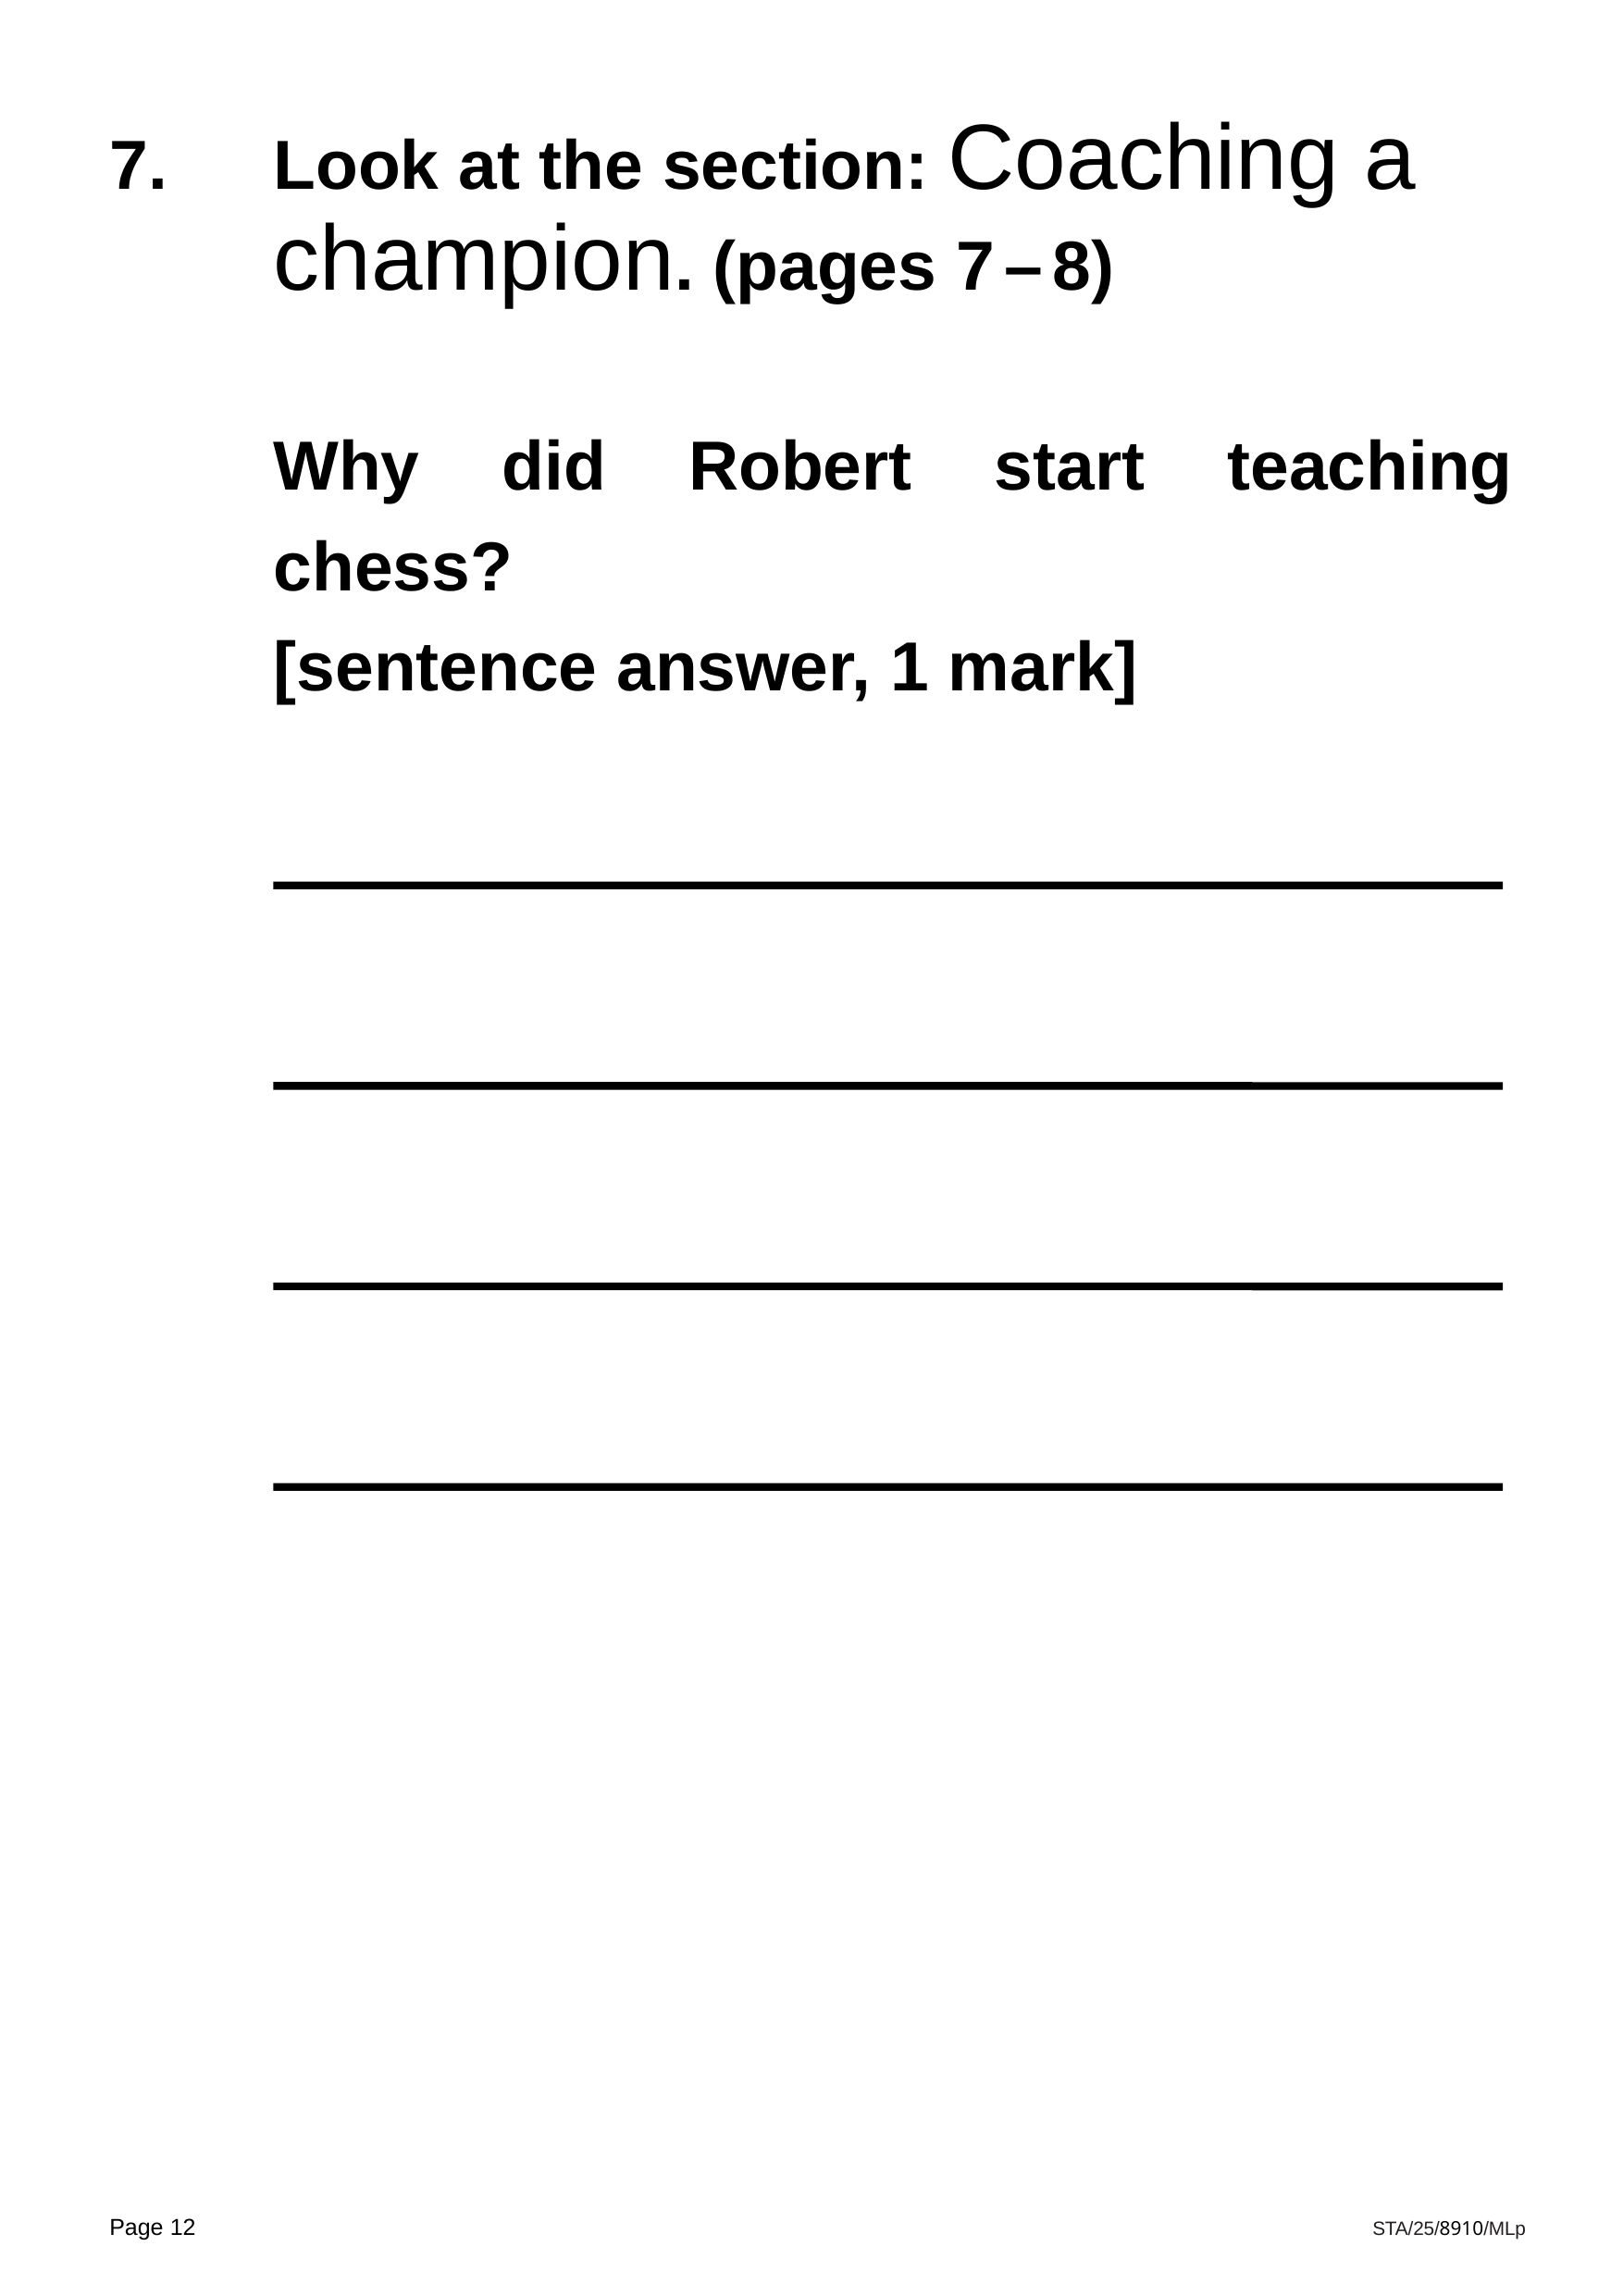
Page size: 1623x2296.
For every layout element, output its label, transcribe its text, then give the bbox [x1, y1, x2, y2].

text [sentence answer, 1 mark] [273, 611, 1514, 711]
text Why did Robert start teaching chess? [273, 410, 1514, 611]
text Look at the section: Coaching a champion. (pages 7 – 8) [109, 109, 1514, 310]
